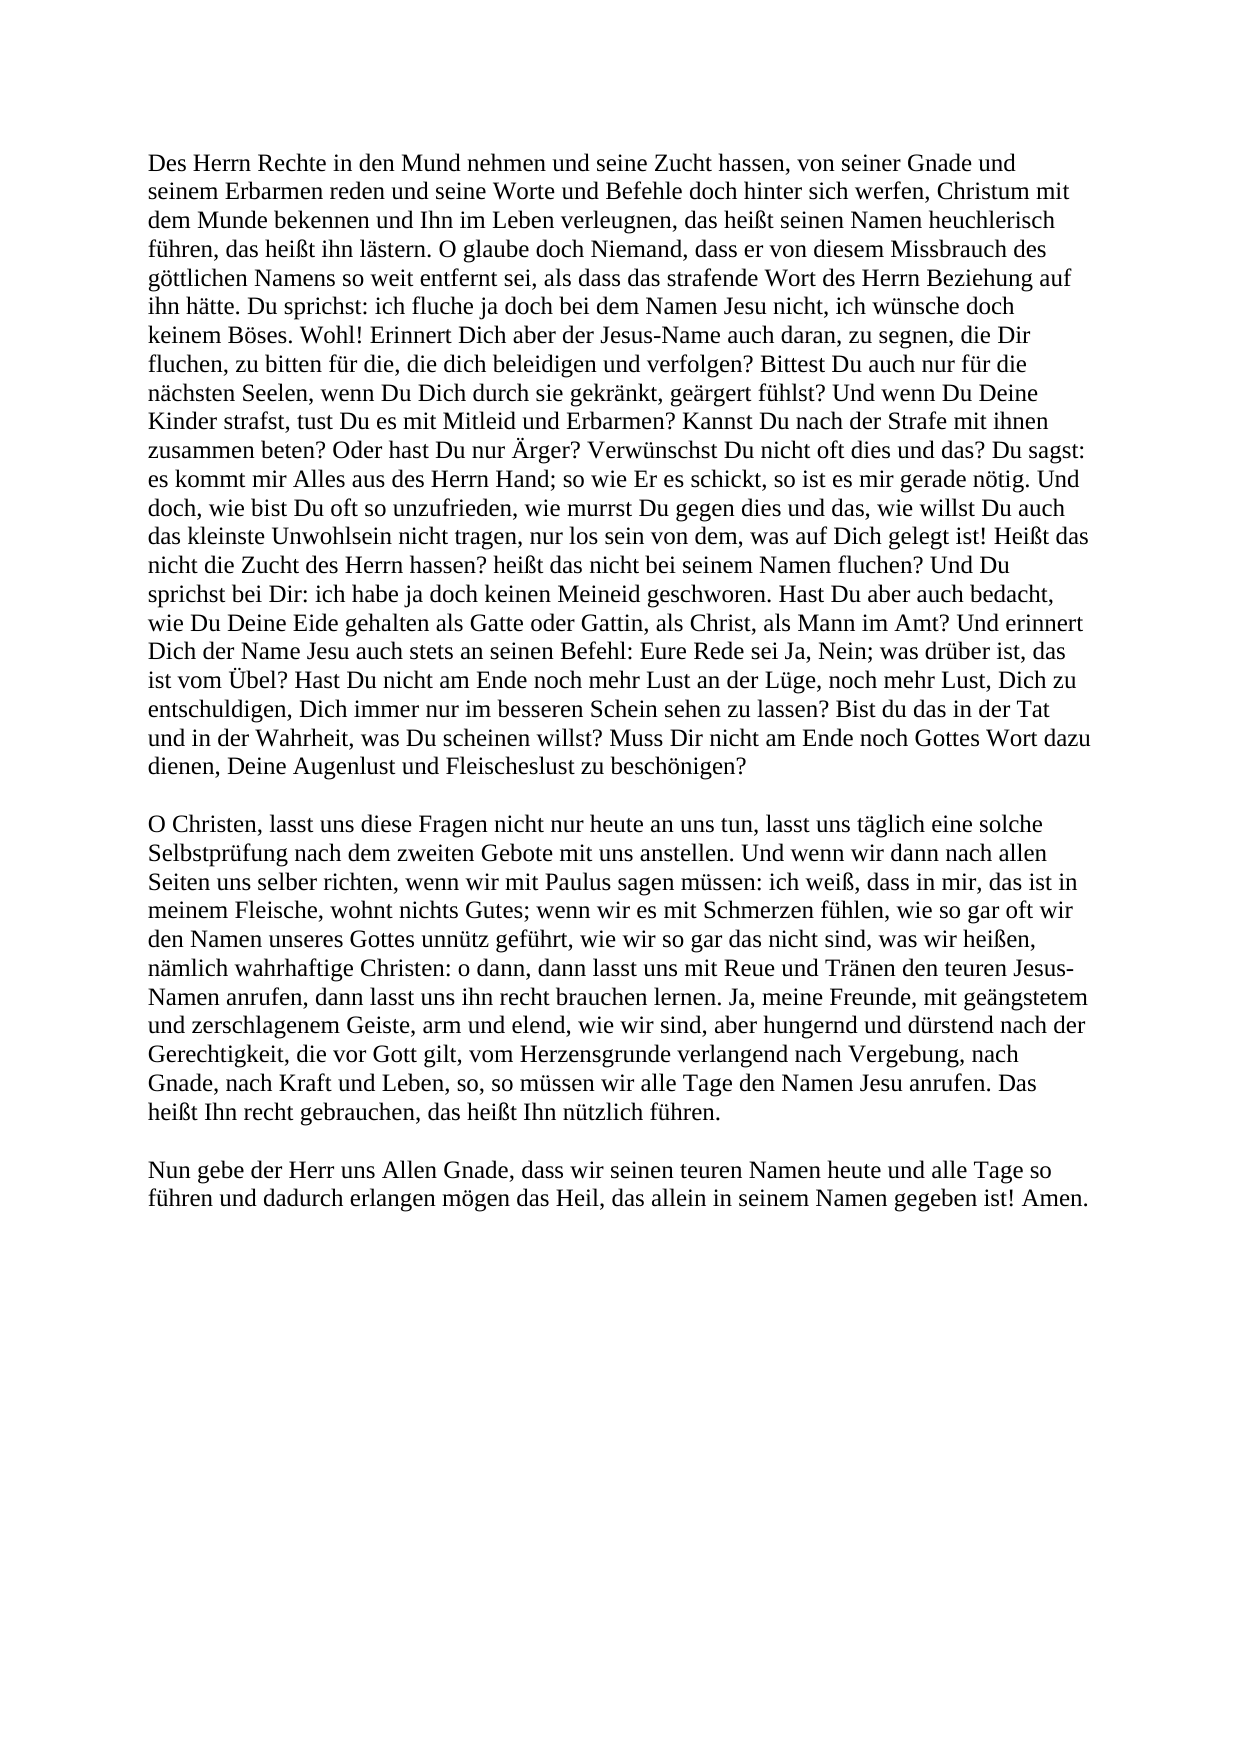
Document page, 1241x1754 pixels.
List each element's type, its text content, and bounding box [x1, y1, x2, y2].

text O Christen, lasst uns diese Fragen nicht nur heute an uns tun, lasst uns täglich eine solche Selbstprüfung nach dem zweiten Gebote mit uns anstellen. Und wenn wir dann nach allen Seiten uns selber richten, wenn wir mit Paulus sagen müssen: ich weiß, dass in mir, das ist in meinem Fleische, wohnt nichts Gutes; wenn wir es mit Schmerzen fühlen, wie so gar oft wir den Namen unseres Gottes unnütz geführt, wie wir so gar das nicht sind, was wir heißen, nämlich wahrhaftige Christen: o dann, dann lasst uns mit Reue und Tränen den teuren Jesus-Namen anrufen, dann lasst uns ihn recht brauchen lernen. Ja, meine Freunde, mit geängstetem und zerschlagenem Geiste, arm und elend, wie wir sind, aber hungernd und dürstend nach der Gerechtigkeit, die vor Gott gilt, vom Herzensgrunde verlangend nach Vergebung, nach Gnade, nach Kraft und Leben, so, so müssen wir alle Tage den Namen Jesu anrufen. Das heißt Ihn recht gebrauchen, das heißt Ihn nützlich führen. [148, 809, 1093, 1126]
text Nun gebe der Herr uns Allen Gnade, dass wir seinen teuren Namen heute und alle Tage so führen und dadurch erlangen mögen das Heil, das allein in seinem Namen gegeben ist! Amen. [148, 1155, 1093, 1212]
text Des Herrn Rechte in den Mund nehmen und seine Zucht hassen, von seiner Gnade und seinem Erbarmen reden und seine Worte und Befehle doch hinter sich werfen, Christum mit dem Munde bekennen und Ihn im Leben verleugnen, das heißt seinen Namen heuchlerisch führen, das heißt ihn lästern. O glaube doch Niemand, dass er von diesem Missbrauch des göttlichen Namens so weit entfernt sei, als dass das strafende Wort des Herrn Beziehung auf ihn hätte. Du sprichst: ich fluche ja doch bei dem Namen Jesu nicht, ich wünsche doch keinem Böses. Wohl! Erinnert Dich aber der Jesus-Name auch daran, zu segnen, die Dir fluchen, zu bitten für die, die dich beleidigen und verfolgen? Bittest Du auch nur für die nächsten Seelen, wenn Du Dich durch sie gekränkt, geärgert fühlst? Und wenn Du Deine Kinder strafst, tust Du es mit Mitleid und Erbarmen? Kannst Du nach der Strafe mit ihnen zusammen beten? Oder hast Du nur Ärger? Verwünschst Du nicht oft dies und das? Du sagst: es kommt mir Alles aus des Herrn Hand; so wie Er es schickt, so ist es mir gerade nötig. Und doch, wie bist Du oft so unzufrieden, wie murrst Du gegen dies und das, wie willst Du auch das kleinste Unwohlsein nicht tragen, nur los sein von dem, was auf Dich gelegt ist! Heißt das nicht die Zucht des Herrn hassen? heißt das nicht bei seinem Namen fluchen? Und Du sprichst bei Dir: ich habe ja doch keinen Meineid geschworen. Hast Du aber auch bedacht, wie Du Deine Eide gehalten als Gatte oder Gattin, als Christ, als Mann im Amt? Und erinnert Dich der Name Jesu auch stets an seinen Befehl: Eure Rede sei Ja, Nein; was drüber ist, das ist vom Übel? Hast Du nicht am Ende noch mehr Lust an der Lüge, noch mehr Lust, Dich zu entschuldigen, Dich immer nur im besseren Schein sehen zu lassen? Bist du das in der Tat und in der Wahrheit, was Du scheinen willst? Muss Dir nicht am Ende noch Gottes Wort dazu dienen, Deine Augenlust und Fleischeslust zu beschönigen? [148, 148, 1093, 780]
